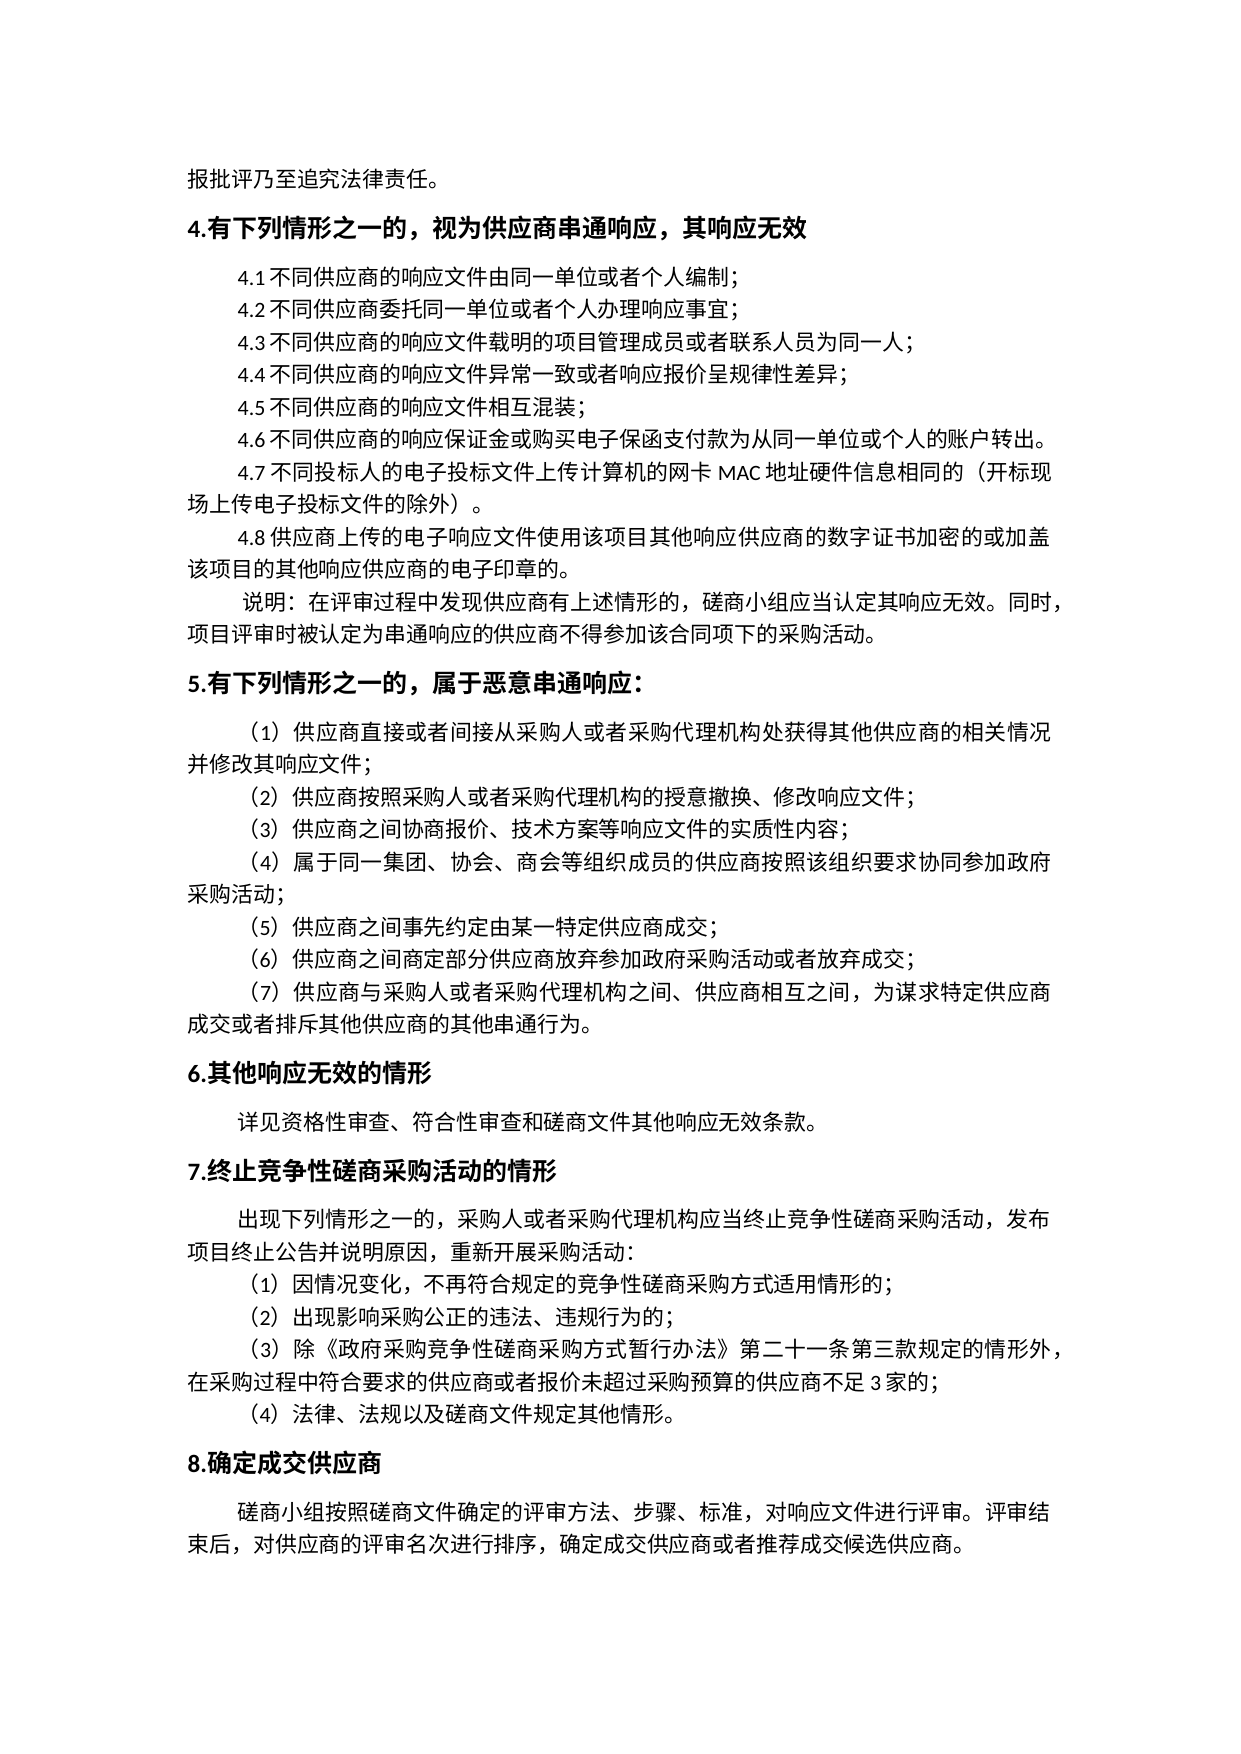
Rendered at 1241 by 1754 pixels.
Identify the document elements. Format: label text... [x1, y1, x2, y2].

text 4.3不同供应商的响应文件载明的项目管理成员或者联系人员为同一人； [187, 324, 1053, 357]
text 4.1不同供应商的响应文件由同一单位或者个人编制； [187, 259, 1053, 292]
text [187, 162, 1053, 194]
text 6.其他响应无效的情形 [187, 1039, 1053, 1104]
text （4）法律、法规以及磋商文件规定其他情形。 [187, 1397, 1053, 1429]
text 5.有下列情形之一的，属于恶意串通响应： [187, 649, 1053, 714]
text （3）除《政府采购竞争性磋商采购方式暂行办法》第二十一条第三款规定的情形外，在采购过程中符合要求的供应商或者报价未超过采购预算的供应商不足3家的； [187, 1332, 1053, 1397]
text 8.确定成交供应商 [187, 1429, 1053, 1494]
text 4.4不同供应商的响应文件异常一致或者响应报价呈规律性差异； [187, 357, 1053, 389]
text 7.终止竞争性磋商采购活动的情形 [187, 1137, 1053, 1202]
text （1）因情况变化，不再符合规定的竞争性磋商采购方式适用情形的； [187, 1267, 1053, 1299]
text （2）出现影响采购公正的违法、违规行为的； [187, 1299, 1053, 1332]
text 说明：在评审过程中发现供应商有上述情形的，磋商小组应当认定其响应无效。同时，项目评审时被认定为串通响应的供应商不得参加该合同项下的采购活动。 [187, 584, 1053, 649]
text 4.6不同供应商的响应保证金或购买电子保函支付款为从同一单位或个人的账户转出。 [187, 422, 1053, 454]
text （6）供应商之间商定部分供应商放弃参加政府采购活动或者放弃成交； [187, 942, 1053, 974]
text （7）供应商与采购人或者采购代理机构之间、供应商相互之间，为谋求特定供应商成交或者排斥其他供应商的其他串通行为。 [187, 974, 1053, 1039]
text 出现下列情形之一的，采购人或者采购代理机构应当终止竞争性磋商采购活动，发布项目终止公告并说明原因，重新开展采购活动： [187, 1202, 1053, 1267]
text 磋商小组按照磋商文件确定的评审方法、步骤、标准，对响应文件进行评审。评审结束后，对供应商的评审名次进行排序，确定成交供应商或者推荐成交候选供应商。 [187, 1494, 1053, 1559]
text （5）供应商之间事先约定由某一特定供应商成交； [187, 909, 1053, 942]
text 4.5不同供应商的响应文件相互混装； [187, 389, 1053, 422]
text （3）供应商之间协商报价、技术方案等响应文件的实质性内容； [187, 812, 1053, 844]
text 详见资格性审查、符合性审查和磋商文件其他响应无效条款。 [187, 1104, 1053, 1137]
text （2）供应商按照采购人或者采购代理机构的授意撤换、修改响应文件； [187, 779, 1053, 812]
text 4.2不同供应商委托同一单位或者个人办理响应事宜； [187, 292, 1053, 324]
text （4）属于同一集团、协会、商会等组织成员的供应商按照该组织要求协同参加政府采购活动； [187, 844, 1053, 909]
text （1）供应商直接或者间接从采购人或者采购代理机构处获得其他供应商的相关情况并修改其响应文件； [187, 714, 1053, 779]
text 4.有下列情形之一的，视为供应商串通响应，其响应无效 [187, 194, 1053, 259]
text 4.7 不同投标人的电子投标文件上传计算机的网卡MAC地址硬件信息相同的（开标现场上传电子投标文件的除外）。 [187, 454, 1053, 519]
text 4.8供应商上传的电子响应文件使用该项目其他响应供应商的数字证书加密的或加盖该项目的其他响应供应商的电子印章的。 [187, 519, 1053, 584]
